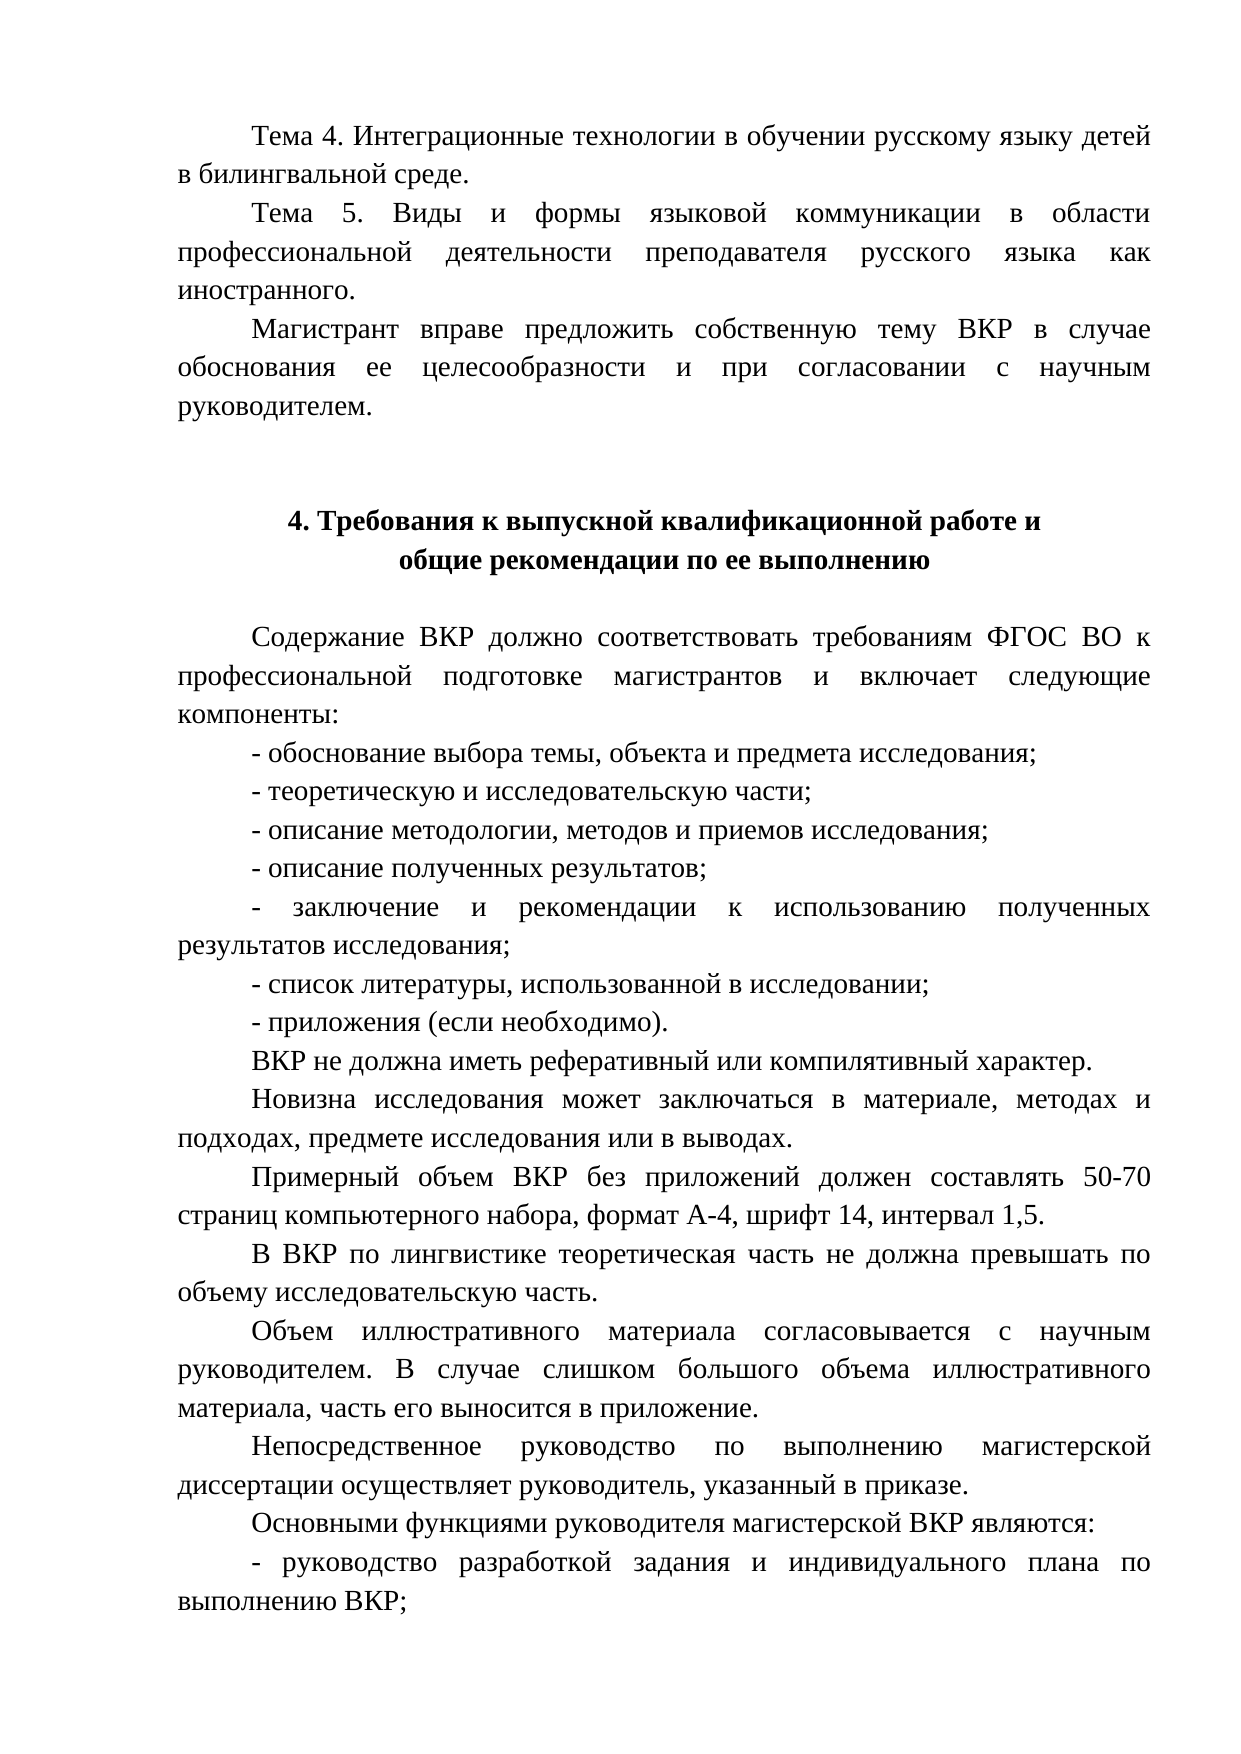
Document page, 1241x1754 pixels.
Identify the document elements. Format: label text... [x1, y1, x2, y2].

text Примерный объем ВКР без приложений должен составлять 50-70 страниц компьютерного набора, формат А-4, шрифт 14, интервал 1,5. [177, 1159, 1152, 1231]
text общие рекомендации по ее выполнению [177, 542, 1152, 576]
text Тема 4. Интеграционные технологии в обучении русскому языку детей в билингвальной среде. [177, 118, 1152, 190]
text - описание полученных результатов; [177, 850, 1152, 884]
text - обоснование выбора темы, объекта и предмета исследования; [177, 735, 1152, 768]
text ВКР не должна иметь реферативный или компилятивный характер. [177, 1043, 1152, 1077]
text - руководство разработкой задания и индивидуального плана по выполнению ВКР; [177, 1544, 1152, 1616]
text Новизна исследования может заключаться в материале, методах и подходах, предмете исследования или в выводах. [177, 1082, 1152, 1154]
text - приложения (если необходимо). [177, 1004, 1152, 1038]
text - заключение и рекомендации к использованию полученных результатов исследования; [177, 889, 1152, 961]
text 4. Требования к выпускной квалификационной работе и [177, 503, 1152, 537]
text Основными функциями руководителя магистерской ВКР являются: [177, 1506, 1152, 1539]
text - теоретическую и исследовательскую части; [177, 773, 1152, 807]
text Содержание ВКР должно соответствовать требованиям ФГОС ВО к профессиональной подготовке магистрантов и включает следующие компоненты: [177, 619, 1152, 730]
text - список литературы, использованной в исследовании; [177, 966, 1152, 999]
text Объем иллюстративного материала согласовывается с научным руководителем. В случае слишком большого объема иллюстративного материала, часть его выносится в приложение. [177, 1313, 1152, 1423]
text Тема 5. Виды и формы языковой коммуникации в области профессиональной деятельности преподавателя русского языка как иностранного. [177, 195, 1152, 306]
text Магистрант вправе предложить собственную тему ВКР в случае обоснования ее целесообразности и при согласовании с научным руководителем. [177, 311, 1152, 421]
text В ВКР по лингвистике теоретическая часть не должна превышать по объему исследовательскую часть. [177, 1236, 1152, 1308]
text Непосредственное руководство по выполнению магистерской диссертации осуществляет руководитель, указанный в приказе. [177, 1428, 1152, 1501]
text - описание методологии, методов и приемов исследования; [177, 812, 1152, 845]
